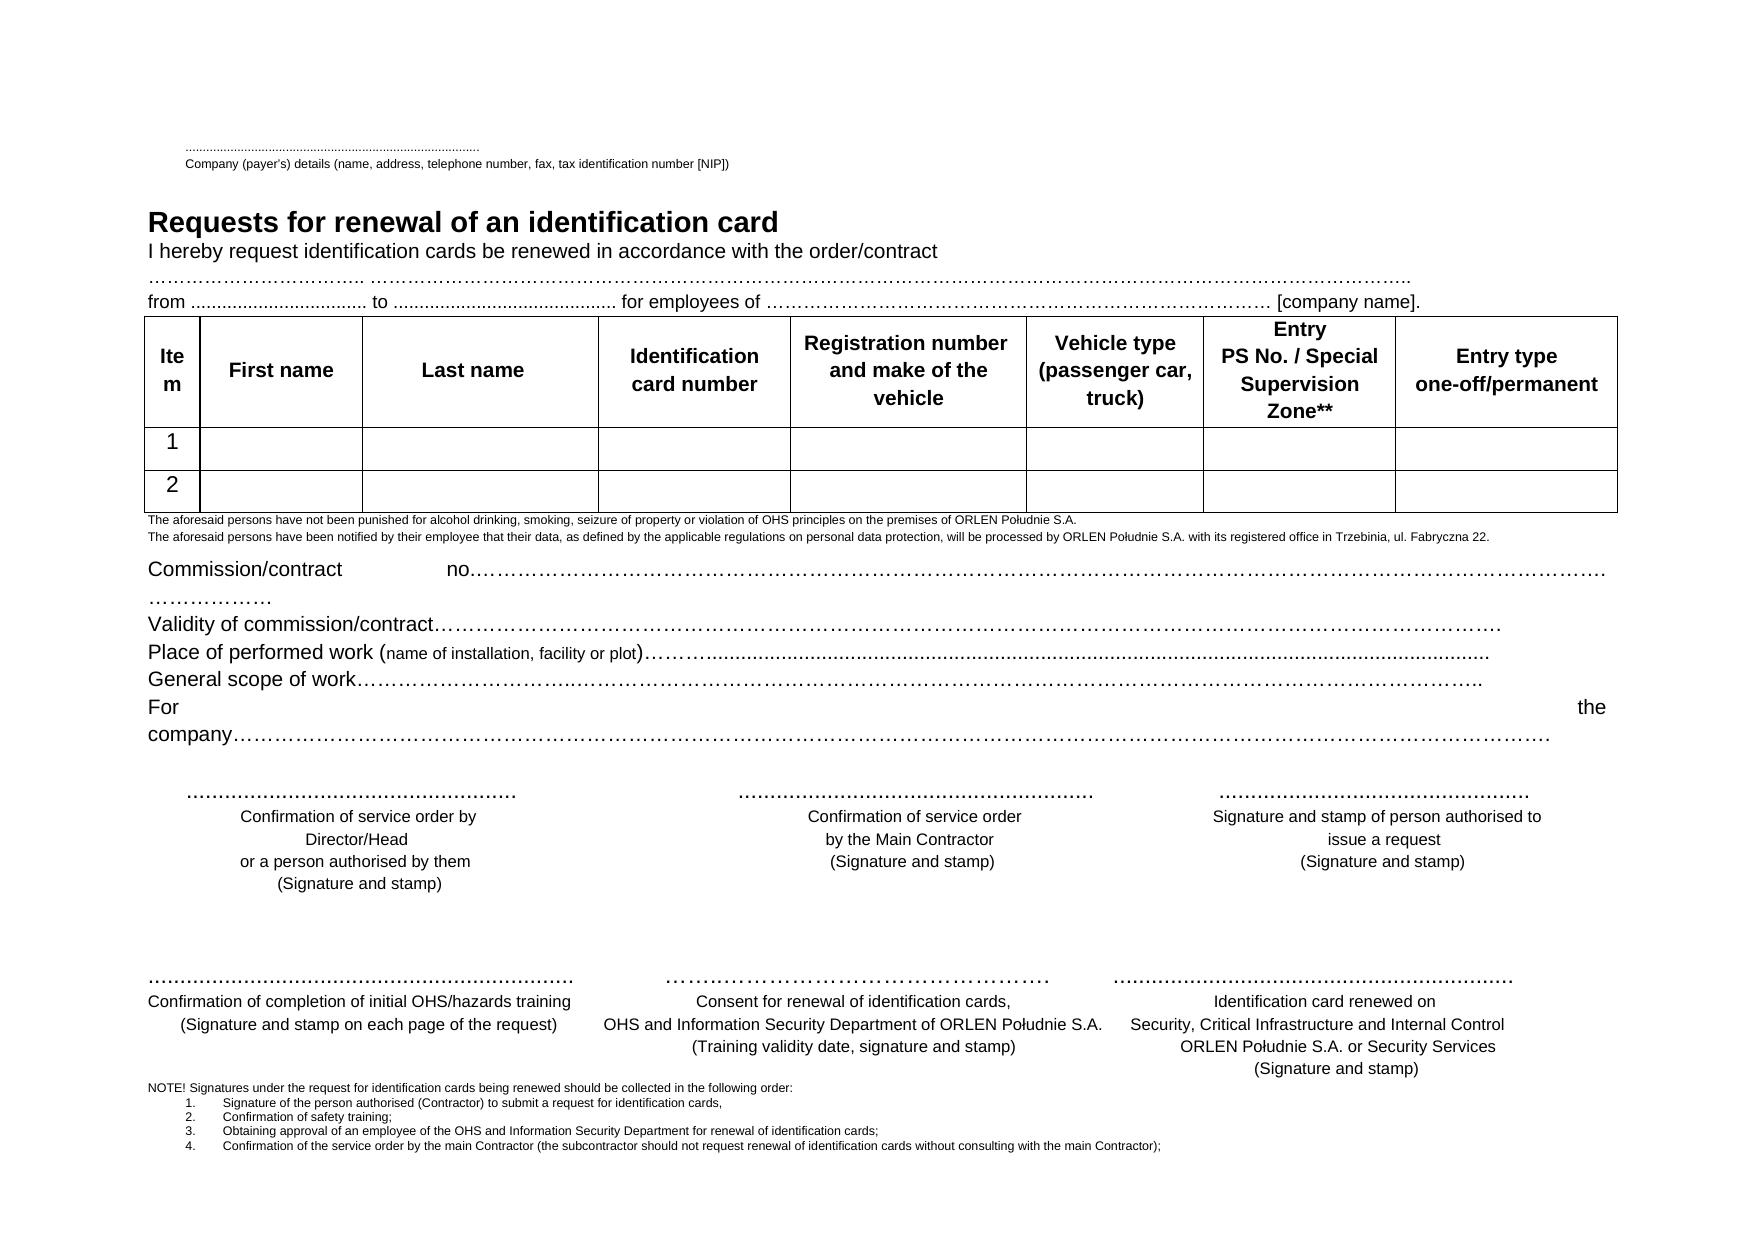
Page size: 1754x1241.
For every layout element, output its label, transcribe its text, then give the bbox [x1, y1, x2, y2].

text For the company………………………………………………………………………………………………………………………………………………………………………. [148, 694, 1606, 746]
table_cell [1204, 428, 1395, 469]
text NOTE! Signatures under the request for identification cards being renewed should be collected in the following order: [148, 1081, 1606, 1095]
table_header Entry type one-off/permanent [1396, 317, 1617, 427]
text (Training validity date, signature and stamp) ORLEN Południe S.A. or Security Services [148, 1037, 1606, 1056]
text ................................................................... ……..……………………………………. ............................................................... [148, 962, 1606, 988]
text (Signature and stamp on each page of the request) OHS and Information Security Department of ORLEN Południe S.A. Security, Critical Infrastructure and Internal Control [148, 1015, 1606, 1034]
text …………………………….. ………………………………………………………………………………………………………………………………………………….. [148, 266, 1606, 288]
table_header Item [145, 317, 199, 427]
text Director/Head by the Main Contractor issue a request [148, 830, 1606, 849]
text ..................................................................................... [185, 140, 1606, 154]
table_cell 1 [145, 428, 199, 469]
text The aforesaid persons have not been punished for alcohol drinking, smoking, seizure of property or violation of OHS principles on the premises of ORLEN Południe S.A. [148, 513, 1606, 527]
table_cell [599, 428, 790, 469]
text Place of performed work (name of installation, facility or plot)………........................................................................................................................................ [148, 639, 1606, 663]
list Confirmation of safety training; [185, 1110, 1606, 1124]
text Confirmation of service order by Confirmation of service order Signature and stamp of person authorised to [148, 807, 1666, 826]
table_cell [599, 471, 790, 512]
table_cell [1027, 471, 1203, 512]
table_cell [791, 428, 1026, 469]
table_cell [1396, 428, 1617, 469]
table_cell [201, 471, 362, 512]
table_header First name [201, 317, 362, 427]
table_cell [201, 428, 362, 469]
text Confirmation of completion of initial OHS/hazards training Consent for renewal of identification cards, Identification card renewed on [148, 992, 1606, 1011]
text The aforesaid persons have been notified by their employee that their data, as defined by the applicable regulations on personal data protection, will be processed by ORLEN Południe S.A. with its registered office in Trzebinia, ul. Fabryczna 22. [148, 529, 1606, 544]
text (Signature and stamp) [148, 874, 1606, 893]
text I hereby request identification cards be renewed in accordance with the order/contract [148, 239, 1606, 263]
table_cell [791, 471, 1026, 512]
text .................................................... ........................................................ ................................................. [148, 777, 1606, 803]
table_cell [363, 428, 598, 469]
table_header Identification card number [599, 317, 790, 427]
text Validity of commission/contract………………………………………………………………………………………………………………………………………. [148, 612, 1606, 636]
text Commission/contract no.……………………………………………………………………………………………………………………………………………….……………… [148, 557, 1606, 608]
table_header Registration number and make of the vehicle [791, 317, 1026, 427]
list Obtaining approval of an employee of the OHS and Information Security Department for renewal of identification cards; [185, 1124, 1606, 1138]
text from .................................. to ........................................... for employees of ……………………………………………………………………… [company name]. [148, 291, 1606, 313]
table_header Last name [363, 317, 598, 427]
table_header Vehicle type (passenger car, truck) [1027, 317, 1203, 427]
text or a person authorised by them (Signature and stamp) (Signature and stamp) [148, 852, 1606, 871]
table_cell [1204, 471, 1395, 512]
text General scope of work…………………………..………………………………………………………………………………………………………………….. [148, 667, 1606, 691]
table_cell [363, 471, 598, 512]
table_cell [1027, 428, 1203, 469]
table_cell [1396, 471, 1617, 512]
subtitle Requests for renewal of an identification card [148, 205, 1606, 239]
text (Signature and stamp) [148, 1059, 1606, 1078]
table_header Entry PS No. / Special Supervision Zone** [1204, 317, 1395, 427]
list Confirmation of the service order by the main Contractor (the subcontractor should not request renewal of identification cards without consulting with the main Contractor); [185, 1138, 1606, 1153]
text Company (payer’s) details (name, address, telephone number, fax, tax identification number [NIP]) [185, 157, 1606, 171]
table_cell 2 [145, 471, 199, 512]
list Signature of the person authorised (Contractor) to submit a request for identification cards, [185, 1095, 1606, 1110]
